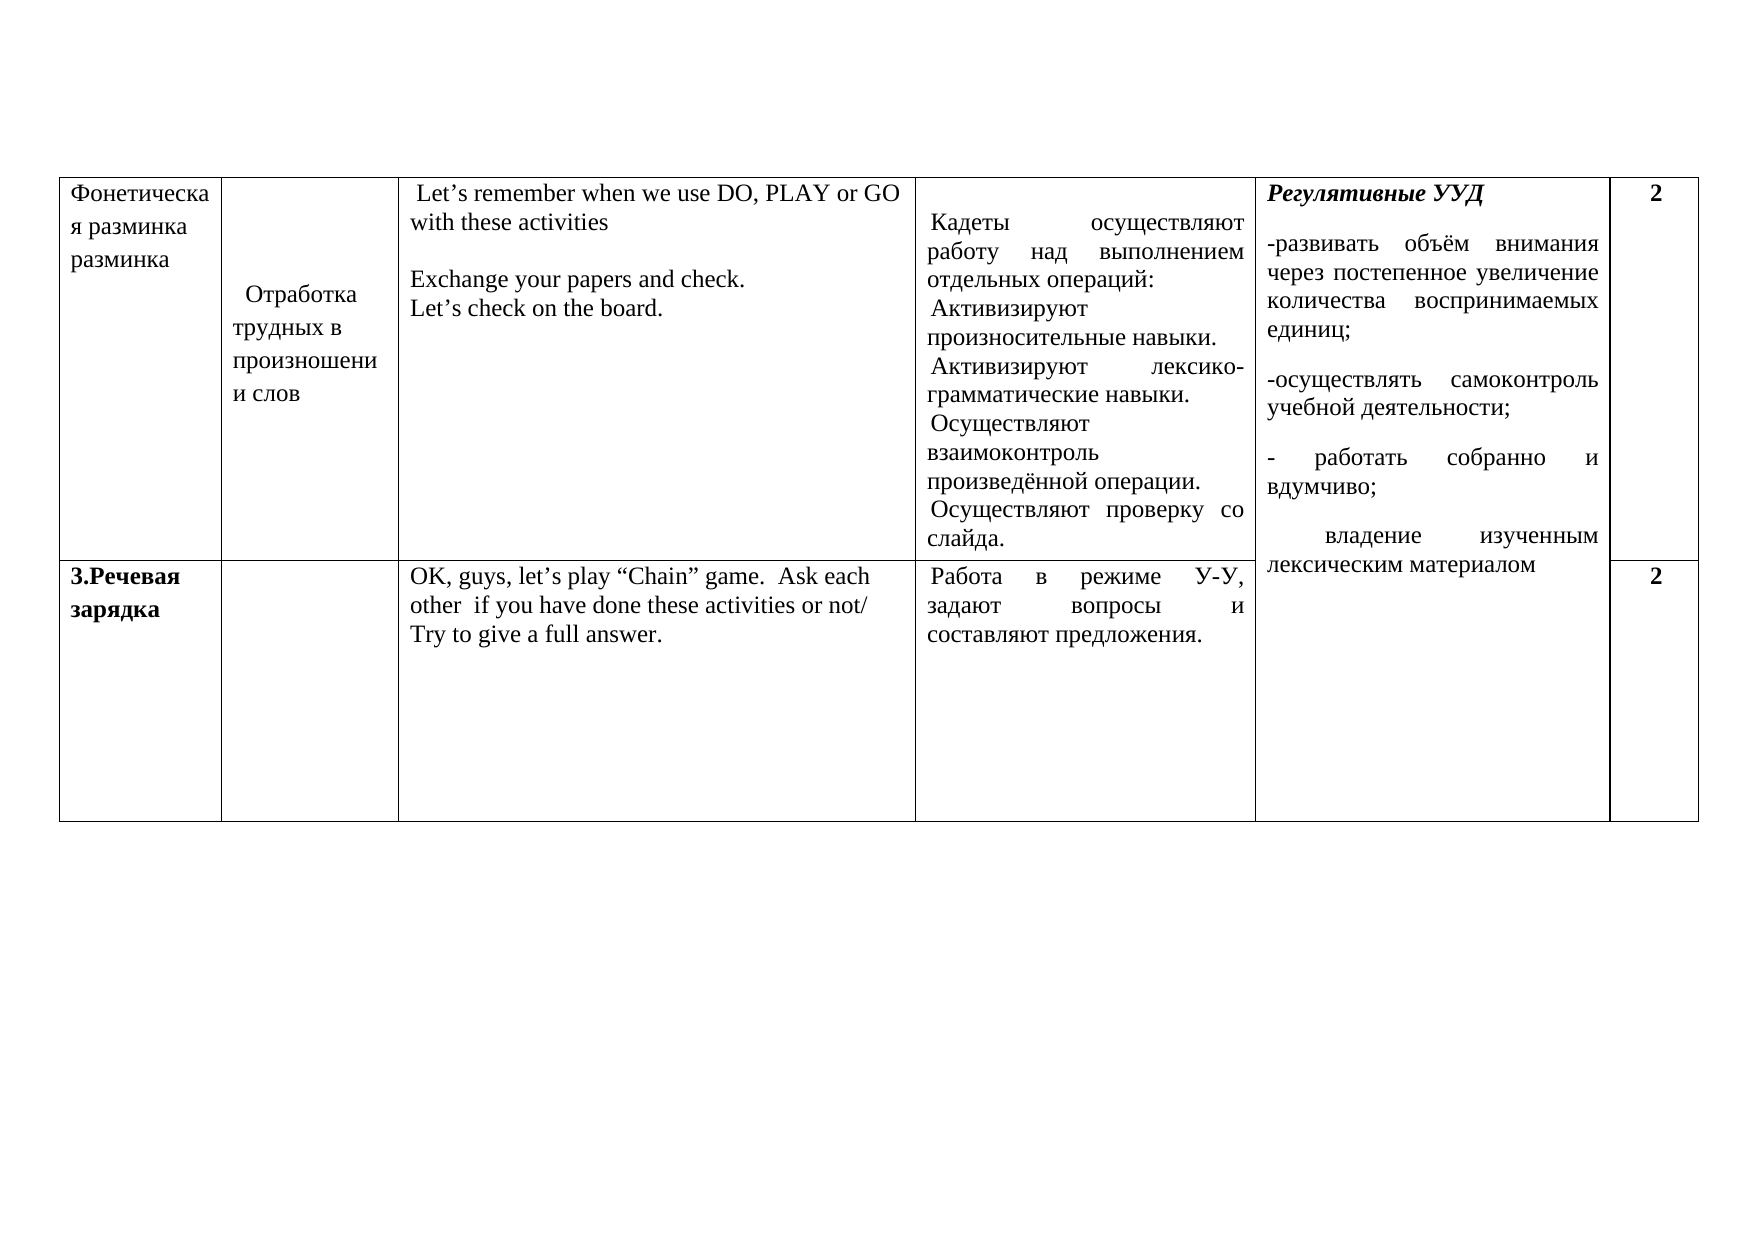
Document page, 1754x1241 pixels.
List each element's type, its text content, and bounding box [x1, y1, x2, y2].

table_cell 3.Pечевая зарядка [60, 561, 221, 821]
table_cell Let’s remember when we use DO, PLAY or GO with these activities Exchange your papers and check. Let’s check on the board. [399, 178, 915, 560]
table_cell 2 [1611, 561, 1698, 821]
table_cell [222, 561, 398, 821]
table_cell Кадеты осуществляют работу над выполнением отдельных операций: Активизируют произносительные навыки. Активизируют лексико-грамматические навыки. Осуществляют взаимоконтроль произведённой операции. Осуществляют проверку со слайда. [916, 178, 1255, 560]
table_cell Работа в режиме У-У, задают вопросы и составляют предложения. [916, 561, 1255, 821]
table_cell OK, guys, let’s play “Chain” game. Ask each other if you have done these activities or not/ Try to give a full answer. [399, 561, 915, 821]
table_cell Отработка трудных в произношении слов [222, 178, 398, 560]
table_cell Регулятивные УУД -развивать объём внимания через постепенное увеличение количества воспринимаемых единиц; -осуществлять самоконтроль учебной деятельности; - работать собранно и вдумчиво; владение изученным лексическим материалом [1256, 178, 1609, 821]
table_cell 2 [1611, 178, 1698, 560]
table_cell Фонетическая разминка разминка [60, 178, 221, 560]
